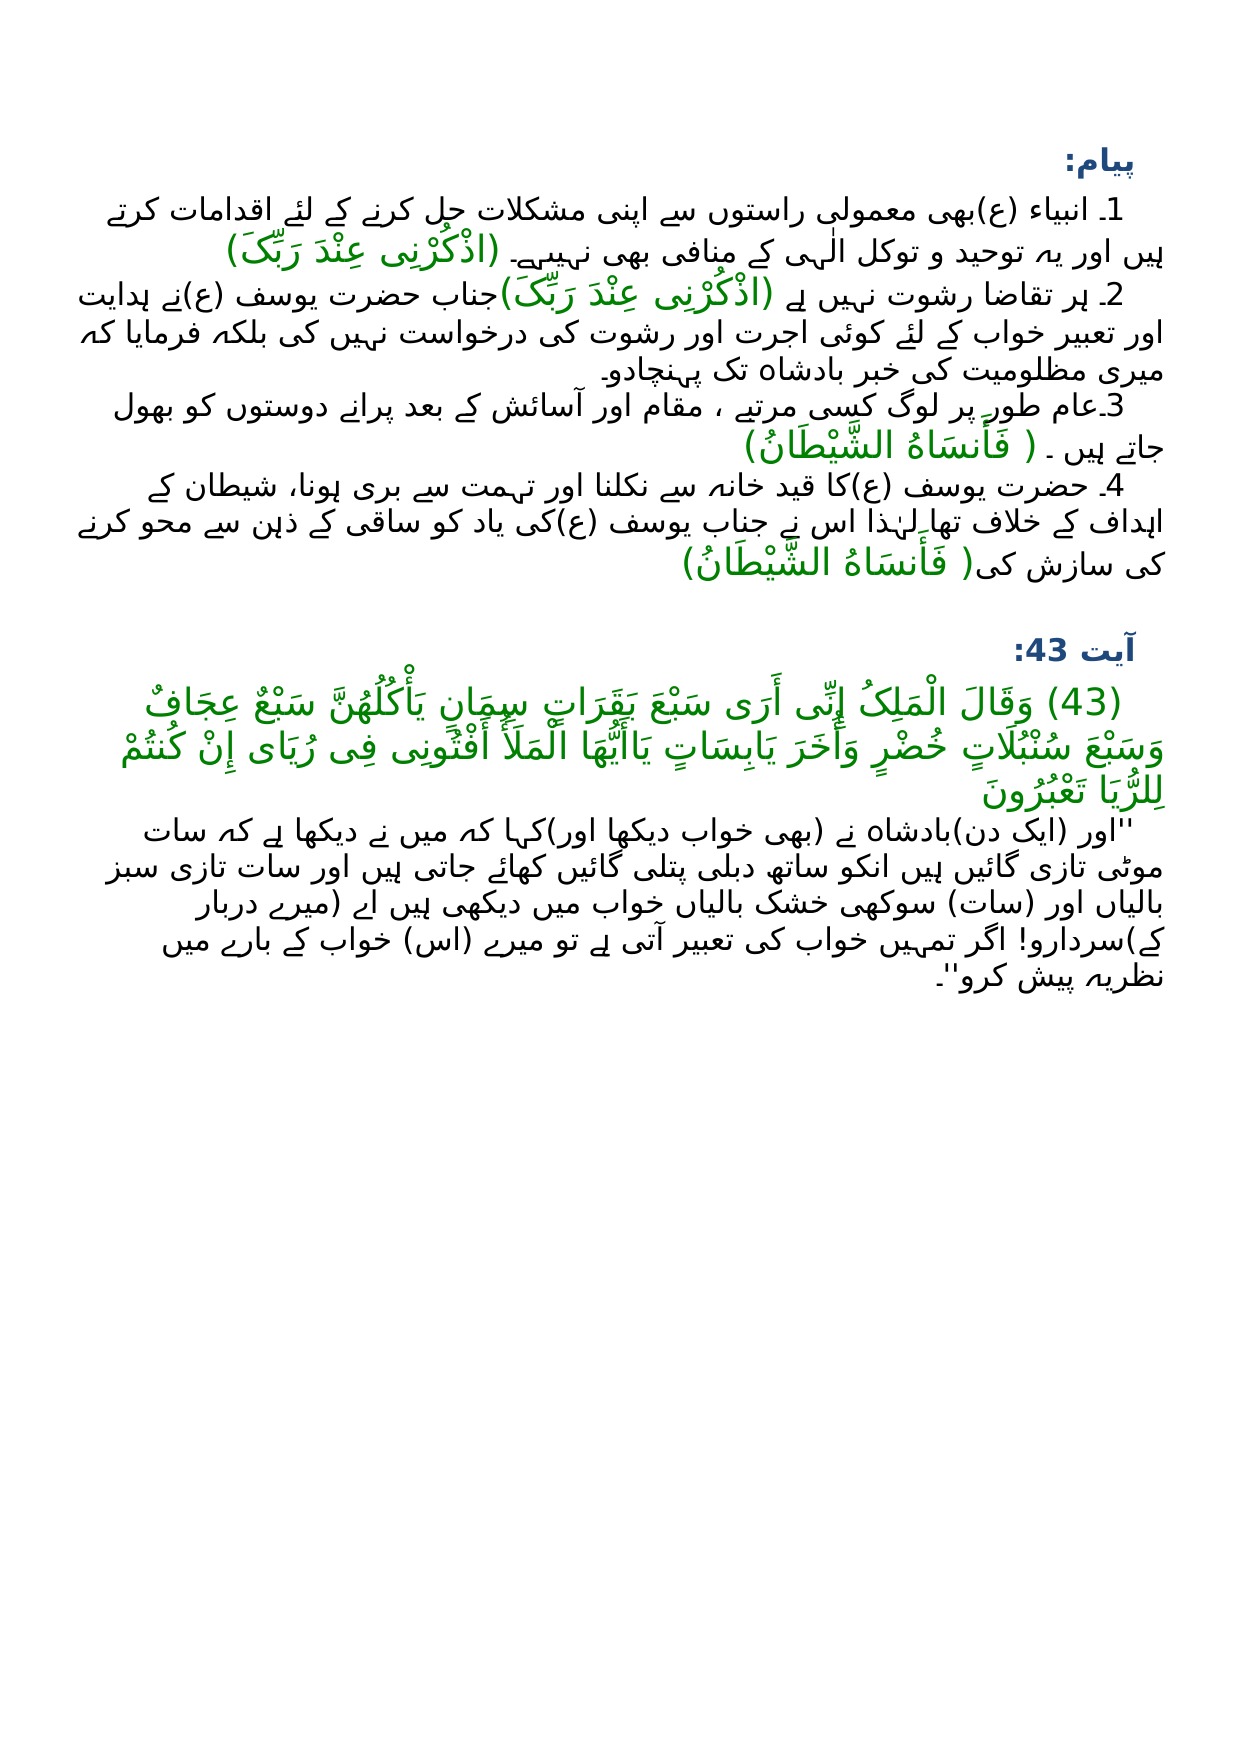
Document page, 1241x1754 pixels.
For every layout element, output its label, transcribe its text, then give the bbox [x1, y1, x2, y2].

text 1۔ انبیاء (ع)بھی معمولی راستوں سے اپنی مشکلات حل کرنے کے لئے اقدامات کرتے ہیں اور یہ توحید و توکل الٰہی کے منافی بھی نہیںہے۔ (اذْکُرْنِی عِنْدَ رَبِّکَ) [75, 191, 1165, 271]
text ''اور (ایک دن)بادشاہ نے (بھی خواب دیکھا اور)کہا کہ میں نے دیکھا ہے کہ سات موٹی تازی گائیں ہیں انکو ساتھ دبلی پتلی گائیں کھائے جاتی ہیں اور سات تازی سبز بالیاں اور (سات) سوکھی خشک بالیاں خواب میں دیکھی ہیں اے (میرے دربار کے)سردارو! اگر تمہیں خواب کی تعبیر آتی ہے تو میرے (اس) خواب کے بارے میں نظریہ پیش کرو''۔ [75, 812, 1165, 994]
text 4۔ حضرت یوسف (ع)کا قید خانہ سے نکلنا اور تہمت سے بری ہونا، شیطان کے اہداف کے خلاف تھا لہٰذا اس نے جناب یوسف (ع)کی یاد کو ساقی کے ذہن سے محو کرنے کی سازش کی( فَأَنسَاهُ الشَّیْطَانُ) [75, 467, 1165, 584]
subtitle آیت 43: [75, 632, 1165, 668]
text 3۔عام طور پر لوگ کسی مرتبے ، مقام اور آسائش کے بعد پرانے دوستوں کو بھول جاتے ہیں ۔ ( فَأَنسَاهُ الشَّیْطَانُ) [75, 387, 1165, 467]
text 2۔ ہر تقاضا رشوت نہیں ہے (اذْکُرْنِی عِنْدَ رَبِّکَ)جناب حضرت یوسف (ع)نے ہدایت اور تعبیر خواب کے لئے کوئی اجرت اور رشوت کی درخواست نہیں کی بلکہ فرمایا کہ میری مظلومیت کی خبر بادشاہ تک پہنچادو۔ [75, 271, 1165, 387]
text (43) وَقَالَ الْمَلِکُ إِنِّی أَرَی سَبْعَ بَقَرَاتٍ سِمَانٍ یَأْکُلُهُنَّ سَبْعٌ عِجَافٌ وَسَبْعَ سُنْبُلَاتٍ خُضْرٍ وَأُخَرَ یَابِسَاتٍ یَاأَیُّهَا الْمَلَأُ أَفْتُونِی فِی رُیَای إِنْ کُنتُمْ لِلرُّیَا تَعْبُرُونَ [75, 681, 1165, 812]
subtitle پیام: [75, 142, 1165, 178]
